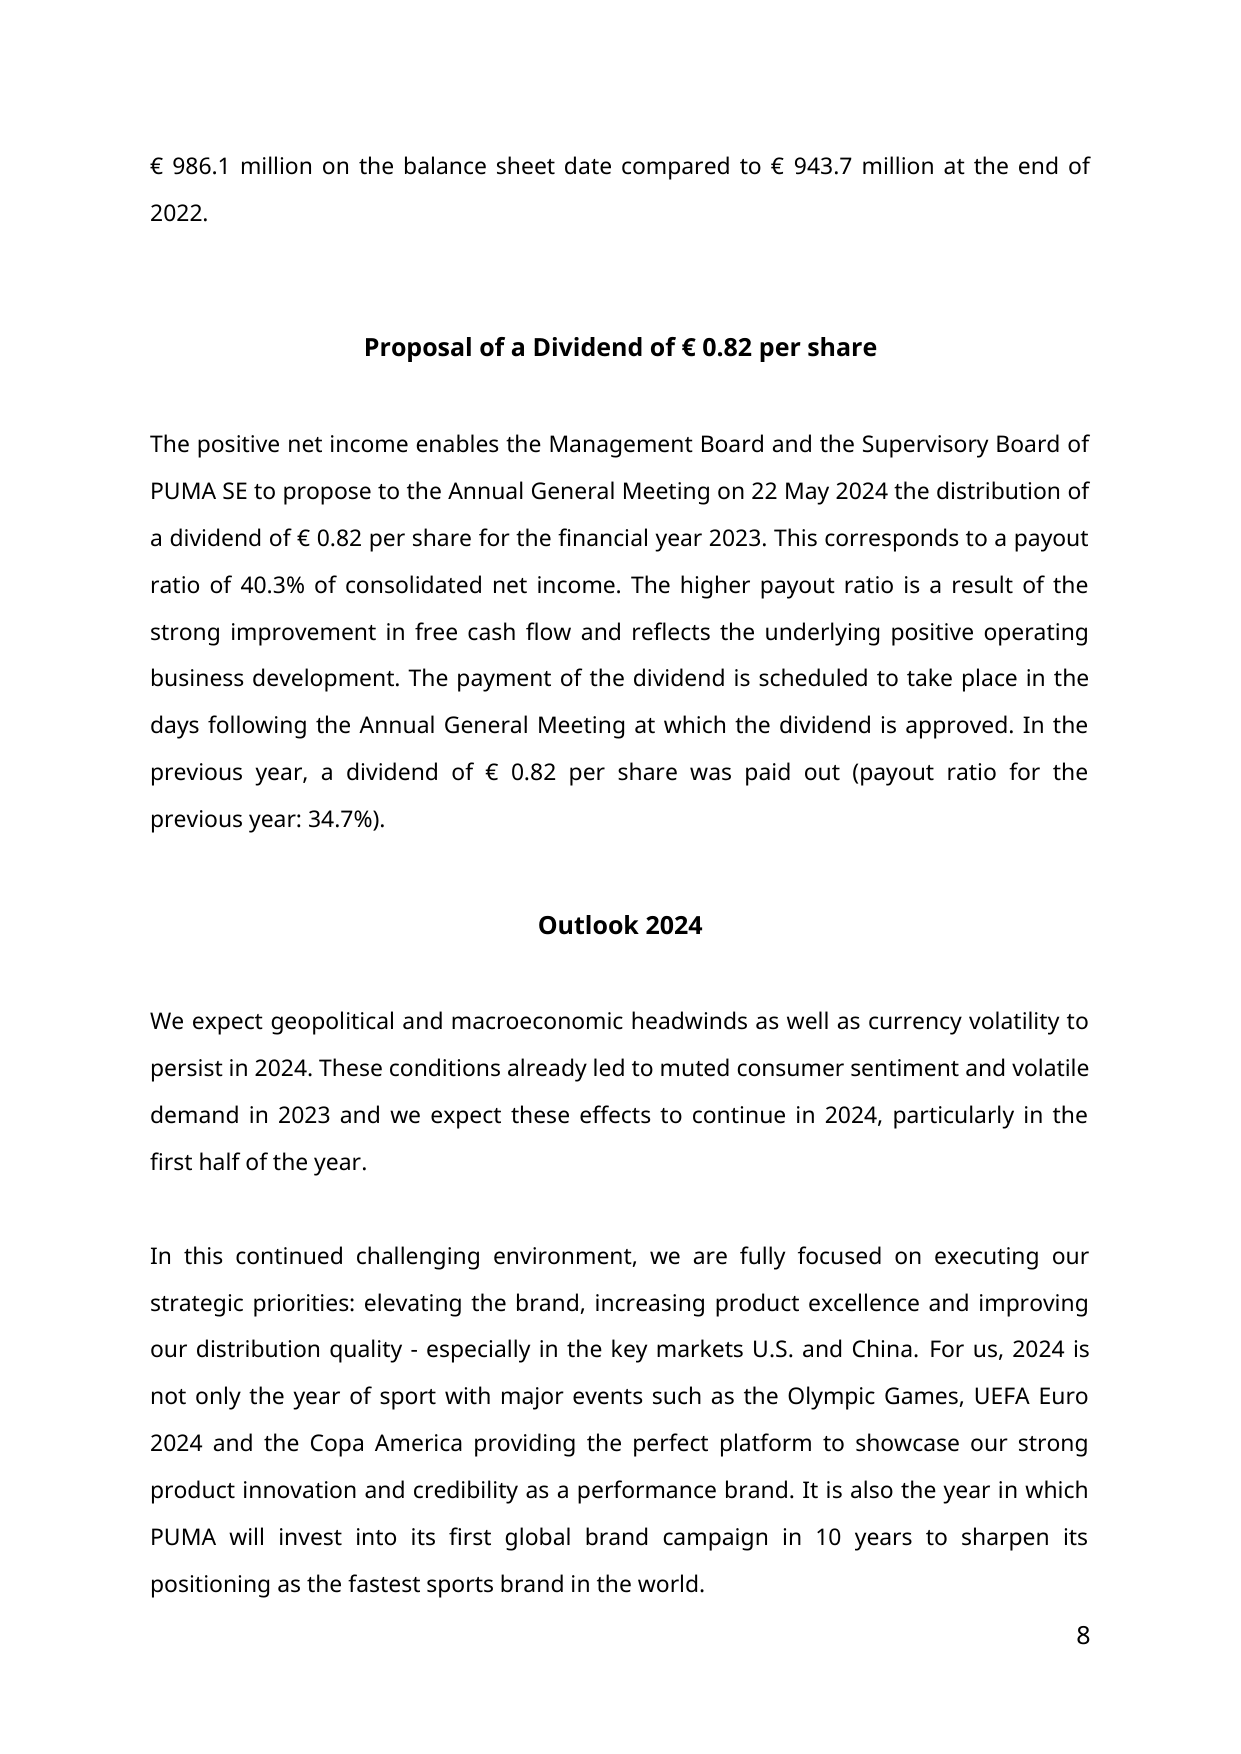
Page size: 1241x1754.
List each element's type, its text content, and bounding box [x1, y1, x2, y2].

text In this continued challenging environment, we are fully focused on executing our strategic priorities: elevating the brand, increasing product excellence and improving our distribution quality - especially in the key markets U.S. and China. For us, 2024 is not only the year of sport with major events such as the Olympic Games, UEFA Euro 2024 and the Copa America providing the perfect platform to showcase our strong product innovation and credibility as a performance brand. It is also the year in which PUMA will invest into its first global brand campaign in 10 years to sharpen its positioning as the fastest sports brand in the world. [150, 1239, 1090, 1599]
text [150, 150, 1090, 228]
subtitle Proposal of a Dividend of € 0.82 per share [150, 330, 1091, 364]
text The positive net income enables the Management Board and the Supervisory Board of PUMA SE to propose to the Annual General Meeting on 22 May 2024 the distribution of a dividend of € 0.82 per share for the financial year 2023. This corresponds to a payout ratio of 40.3% of consolidated net income. The higher payout ratio is a result of the strong improvement in free cash flow and reflects the underlying positive operating business development. The payment of the dividend is scheduled to take place in the days following the Annual General Meeting at which the dividend is approved. In the previous year, a dividend of € 0.82 per share was paid out (payout ratio for the previous year: 34.7%). [150, 428, 1090, 834]
subtitle Outlook 2024 [150, 907, 1090, 941]
text We expect geopolitical and macroeconomic headwinds as well as currency volatility to persist in 2024. These conditions already led to muted consumer sentiment and volatile demand in 2023 and we expect these effects to continue in 2024, particularly in the first half of the year. [150, 1005, 1090, 1177]
